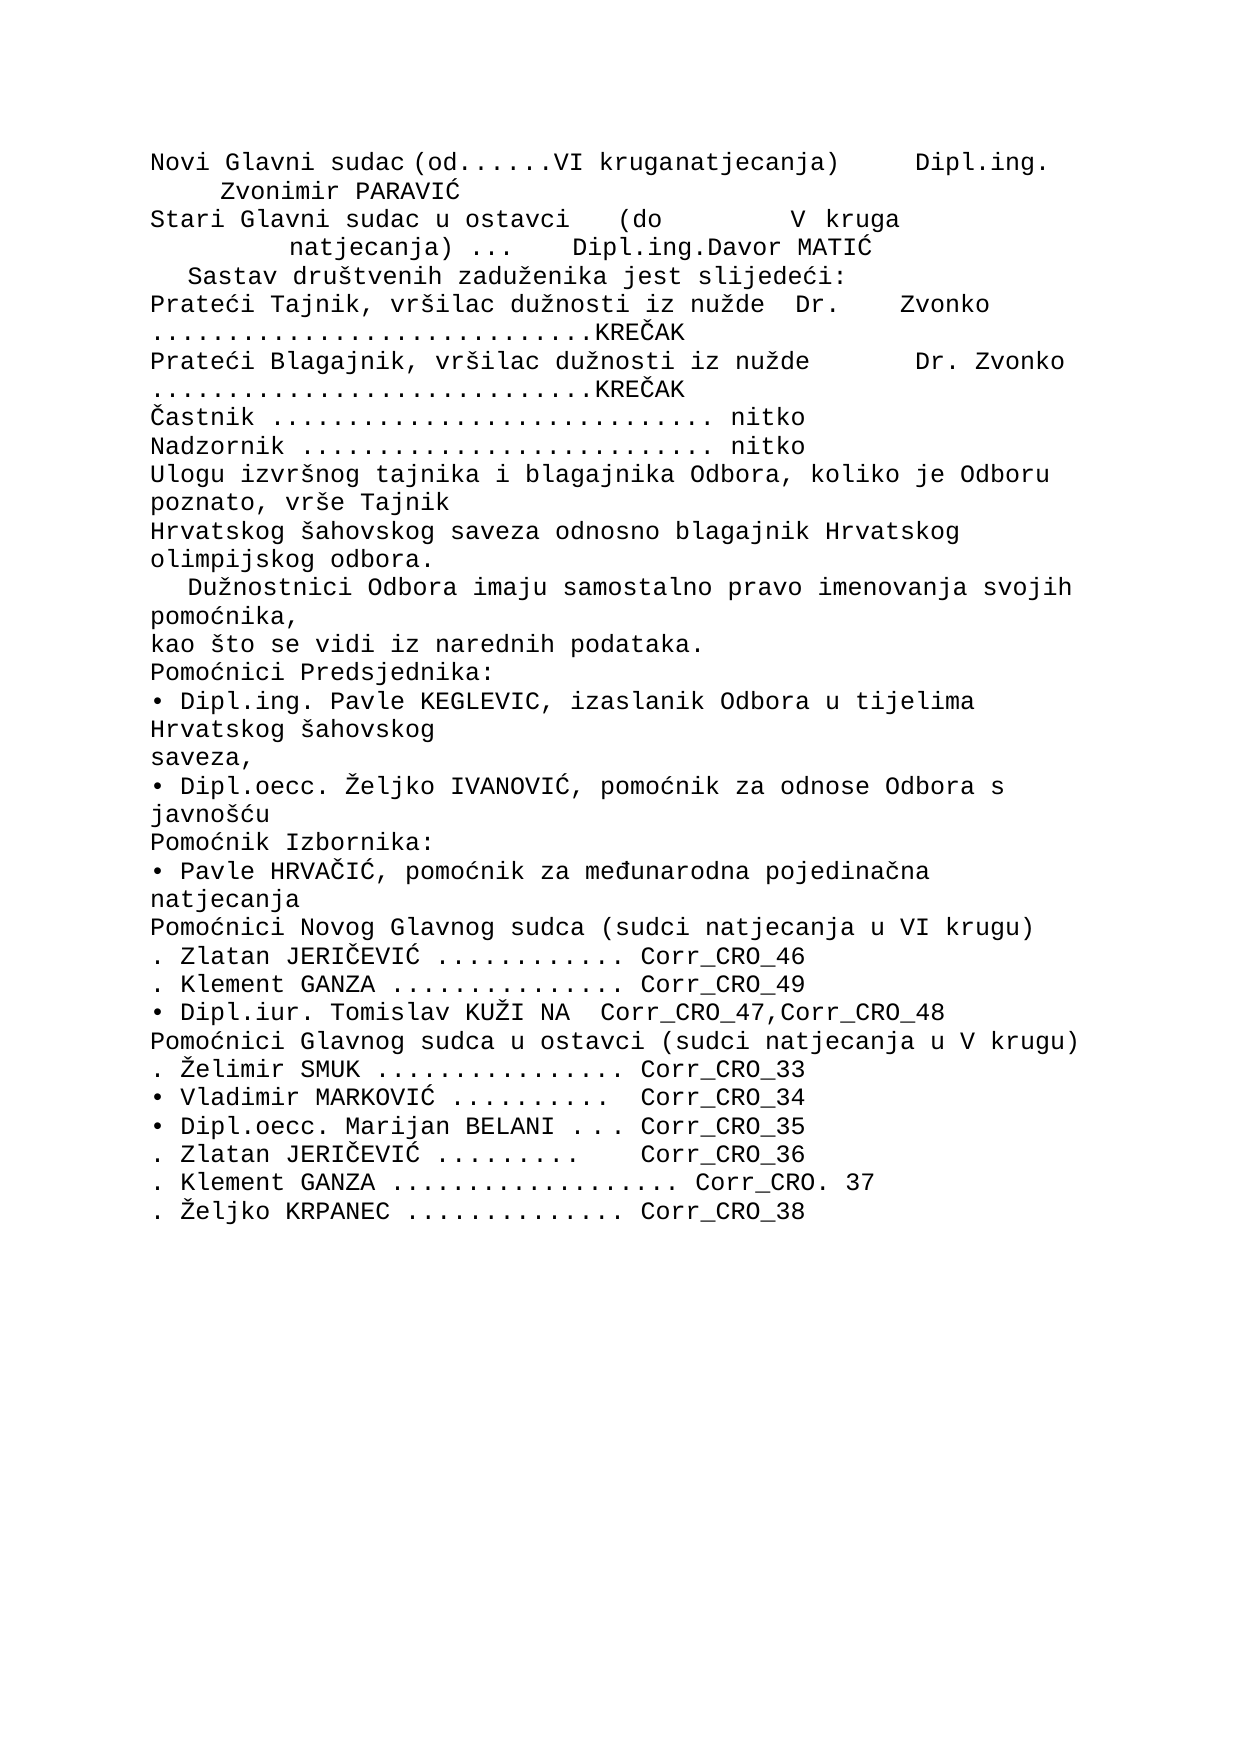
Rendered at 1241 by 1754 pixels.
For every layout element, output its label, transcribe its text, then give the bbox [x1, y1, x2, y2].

text . Želimir SMUK Corr_CRO_33 [150, 1057, 1090, 1085]
text . Zlatan JERIČEVIĆ Corr_CRO_36 [150, 1142, 1090, 1170]
text . Željko KRPANEC Corr_CRO_38 [150, 1198, 1090, 1227]
text . Klement GANZA Corr_CRO. 37 [150, 1170, 1090, 1198]
text Pomoćnici Predsjednika: [150, 660, 1090, 688]
text Pomoćnik Izbornika: [150, 830, 1090, 858]
text • Dipl.oecc. Željko IVANOVIĆ, pomoćnik za odnose Odbora s javnošću [150, 773, 1090, 830]
text • Dipl.ing. Pavle KEGLEVIC, izaslanik Odbora u tijelima Hrvatskog šahovskog [150, 688, 1090, 745]
text Ulogu izvršnog tajnika i blagajnika Odbora, koliko je Odboru poznato, vrše Tajnik Hrvatskog šahovskog saveza odnosno blagajnik Hrvatskog olimpijskog odbora. [150, 462, 1090, 575]
text Dužnostnici Odbora imaju samostalno pravo imenovanja svojih pomoćnika, kao što se vidi iz narednih podataka. [150, 575, 1090, 660]
text • Vladimir MARKOVIĆ Corr_CRO_34 [150, 1085, 1090, 1113]
text Novi Glavni sudac (od VI kruga natjecanja) Dipl.ing. Zvonimir PARAVIĆ [150, 150, 1090, 207]
text • Dipl.iur. Tomislav KUŽI NA Corr_CRO_47, Corr_CRO_48 [150, 1000, 1090, 1028]
text Pomoćnici Novog Glavnog sudca (sudci natjecanja u VI krugu) [150, 915, 1090, 943]
text . Klement GANZA Corr_CRO_49 [150, 972, 1090, 1000]
text Prateći Tajnik, vršilac dužnosti iz nužde Dr. Zvonko KREČAK [150, 292, 1090, 348]
text . Zlatan JERIČEVIĆ Corr_CRO_46 [150, 943, 1090, 972]
text saveza, [150, 745, 1090, 773]
text • Dipl.oecc. Marijan BELANI Corr_CRO_35 [150, 1113, 1090, 1142]
text Sastav društvenih zaduženika jest slijedeći: [150, 263, 1090, 292]
text Pomoćnici Glavnog sudca u ostavci (sudci natjecanja u V krugu) [150, 1028, 1090, 1057]
text Nadzornik nitko [150, 433, 1090, 462]
text Prateći Blagajnik, vršilac dužnosti iz nužde Dr. Zvonko KREČAK [150, 348, 1090, 405]
text • Pavle HRVAČIĆ, pomoćnik za međunarodna pojedinačna natjecanja [150, 858, 1090, 915]
text Častnik nitko [150, 405, 1090, 433]
text Stari Glavni sudac u ostavci (do V kruga natjecanja) ... Dipl.ing. Davor MATIĆ [150, 207, 1090, 263]
